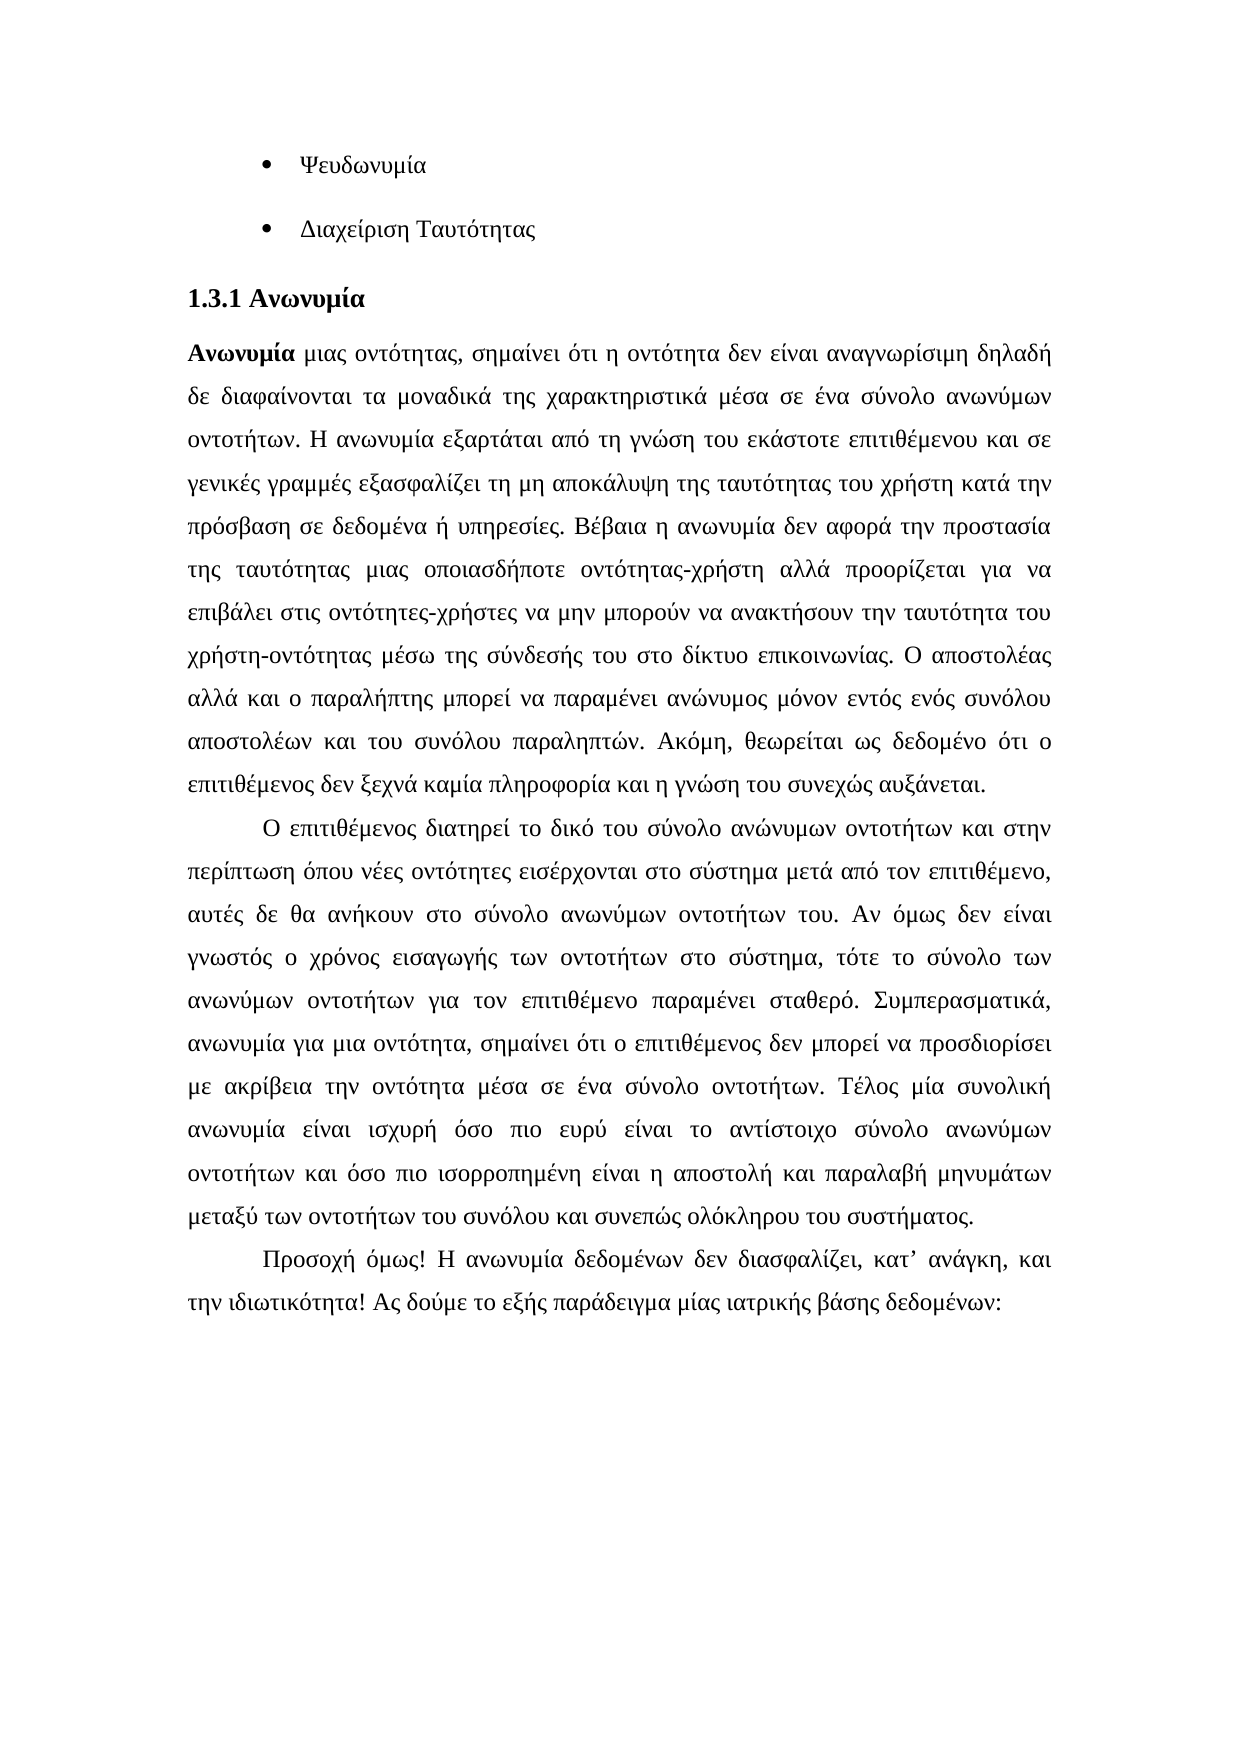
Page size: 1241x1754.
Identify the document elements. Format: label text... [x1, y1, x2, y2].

text Ανωνυμία μιας οντότητας, σημαίνει ότι η οντότητα δεν είναι αναγνωρίσιμη δηλαδή δε διαφαίνονται τα μοναδικά της χαρακτηριστικά μέσα σε ένα σύνολο ανωνύμων οντοτήτων. Η ανωνυμία εξαρτάται από τη γνώση του εκάστοτε επιτιθέμενου και σε γενικές γραμμές εξασφαλίζει τη μη αποκάλυψη της ταυτότητας του χρήστη κατά την πρόσβαση σε δεδομένα ή υπηρεσίες. Βέβαια η ανωνυμία δεν αφορά την προστασία της ταυτότητας μιας οποιασδήποτε οντότητας-χρήστη αλλά προορίζεται για να επιβάλει στις οντότητες-χρήστες να μην μπορούν να ανακτήσουν την ταυτότητα του χρήστη-οντότητας μέσω της σύνδεσής του στο δίκτυο επικοινωνίας. Ο αποστολέας αλλά και ο παραλήπτης μπορεί να παραμένει ανώνυμος μόνον εντός ενός συνόλου αποστολέων και του συνόλου παραληπτών. Ακόμη, θεωρείται ως δεδομένο ότι ο επιτιθέμενος δεν ξεχνά καμία πληροφορία και η γνώση του συνεχώς αυξάνεται. [187, 338, 1053, 798]
list Ψευδωνυμία [262, 150, 1053, 179]
list Διαχείριση Ταυτότητας [262, 214, 1053, 243]
text Προσοχή όμως! Η ανωνυμία δεδομένων δεν διασφαλίζει, κατ’ ανάγκη, και την ιδιωτικότητα! Ας δούμε το εξής παράδειγμα μίας ιατρικής βάσης δεδομένων: [187, 1244, 1053, 1316]
text Ο επιτιθέμενος διατηρεί το δικό του σύνολο ανώνυμων οντοτήτων και στην περίπτωση όπου νέες οντότητες εισέρχονται στο σύστημα μετά από τον επιτιθέμενο, αυτές δε θα ανήκουν στο σύνολο ανωνύμων οντοτήτων του. Αν όμως δεν είναι γνωστός ο χρόνος εισαγωγής των οντοτήτων στο σύστημα, τότε το σύνολο των ανωνύμων οντοτήτων για τον επιτιθέμενο παραμένει σταθερό. Συμπερασματικά, ανωνυμία για μια οντότητα, σημαίνει ότι ο επιτιθέμενος δεν μπορεί να προσδιορίσει με ακρίβεια την οντότητα μέσα σε ένα σύνολο οντοτήτων. Τέλος μία συνολική ανωνυμία είναι ισχυρή όσο πιο ευρύ είναι το αντίστοιχο σύνολο ανωνύμων οντοτήτων και όσο πιο ισορροπημένη είναι η αποστολή και παραλαβή μηνυμάτων μεταξύ των οντοτήτων του συνόλου και συνεπώς ολόκληρου του συστήματος. [187, 813, 1053, 1229]
subtitle Ανωνυμία [187, 282, 1053, 313]
